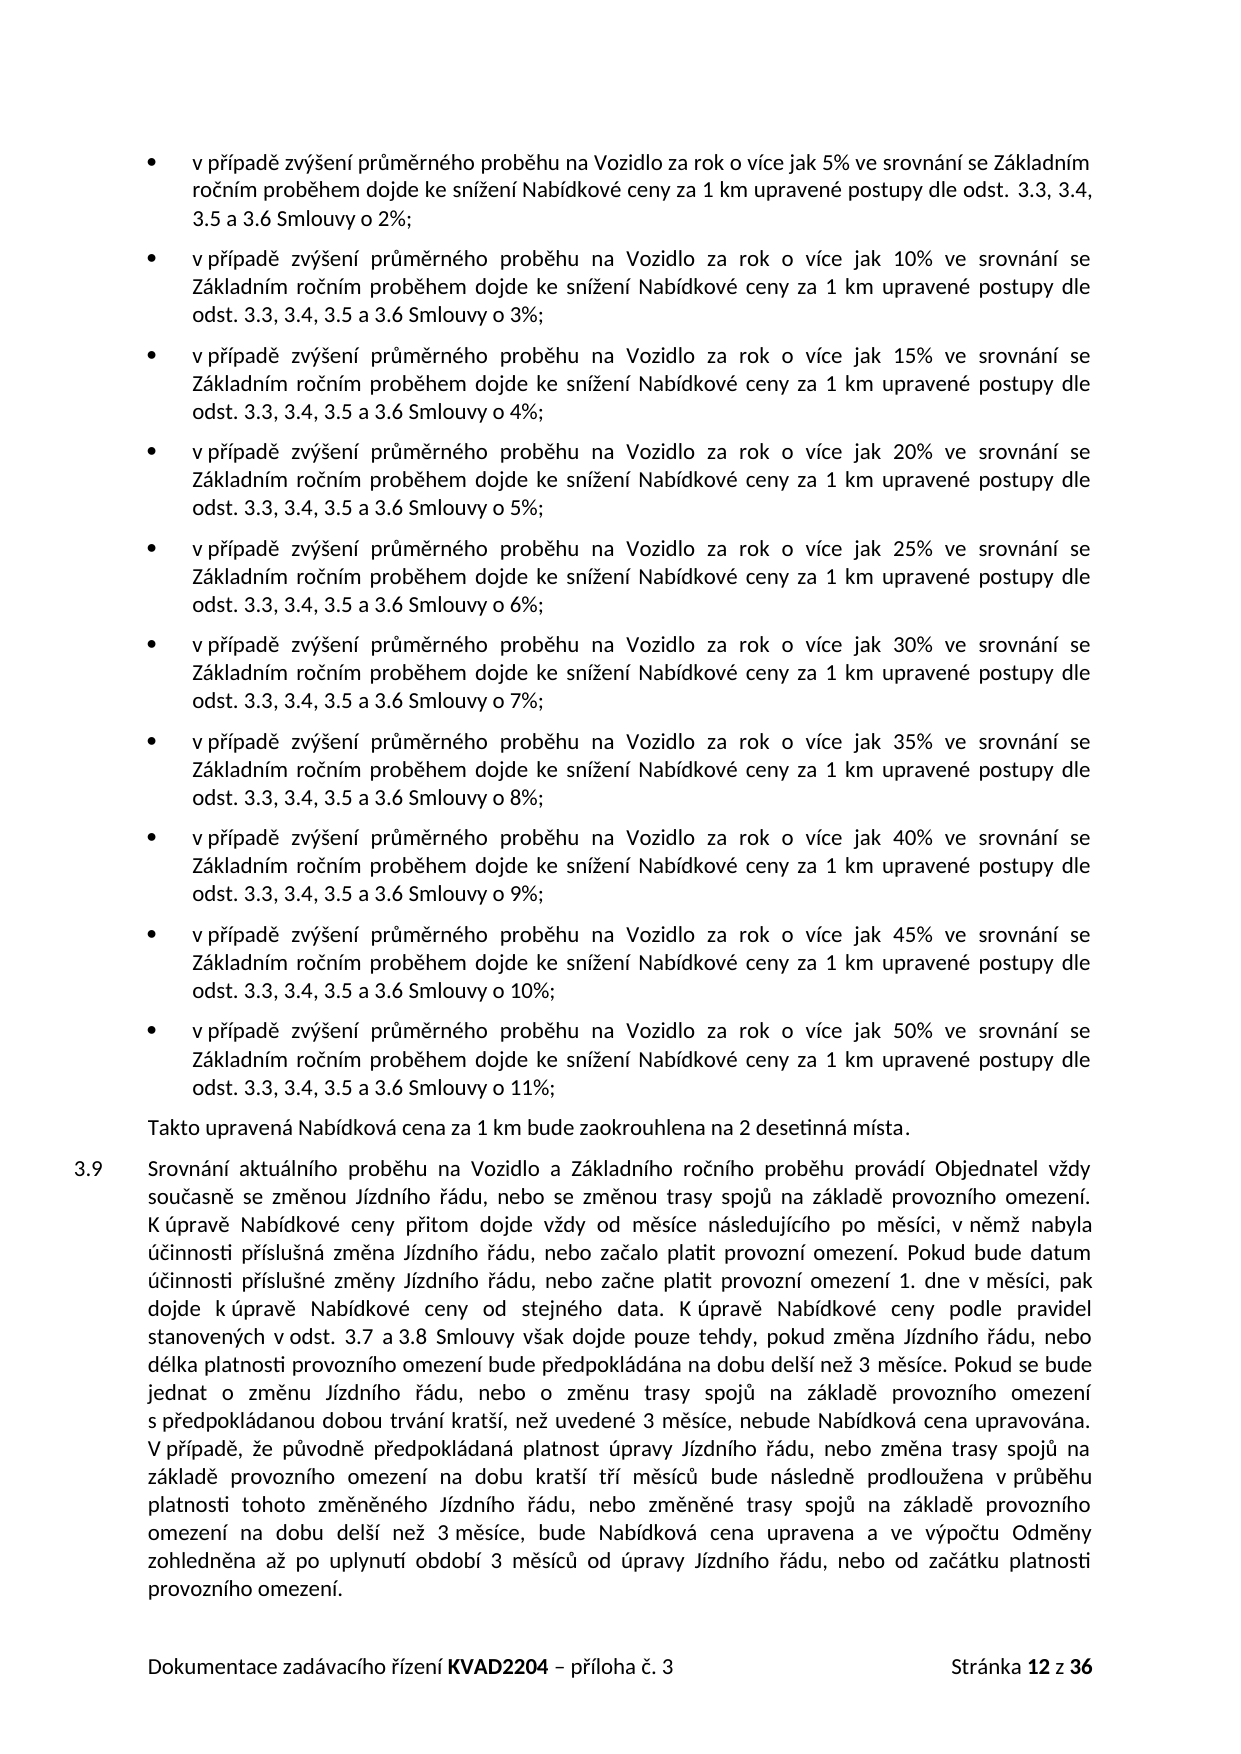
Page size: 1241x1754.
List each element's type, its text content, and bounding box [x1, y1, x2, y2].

list v případě zvýšení průměrného proběhu na Vozidlo za rok o více jak 5% ve srovnání se Základním ročním proběhem dojde ke snížení Nabídkové ceny za upravené postupy dle odst. 3.3, 3.4, 3.5 a 3.6 Smlouvy o 2%; [148, 148, 1093, 232]
list v případě zvýšení průměrného proběhu na Vozidlo za rok o více jak 45% ve srovnání se Základním ročním proběhem dojde ke snížení Nabídkové ceny za upravené postupy dle odst. 3.3, 3.4, 3.5 a 3.6 Smlouvy o 10%; [148, 920, 1093, 1004]
list v případě zvýšení průměrného proběhu na Vozidlo za rok o více jak 20% ve srovnání se Základním ročním proběhem dojde ke snížení Nabídkové ceny za upravené postupy dle odst. 3.3, 3.4, 3.5 a 3.6 Smlouvy o 5%; [148, 437, 1093, 521]
text Srovnání aktuálního proběhu na Vozidlo a Základního ročního proběhu provádí Objednatel vždy současně se změnou Jízdního řádu, nebo se změnou trasy spojů na základě provozního omezení. K úpravě Nabídkové ceny přitom dojde vždy od měsíce následujícího po měsíci, v němž nabyla účinnosti příslušná změna Jízdního řádu, nebo začalo platit provozní omezení. Pokud bude datum účinnosti příslušné změny Jízdního řádu, nebo začne platit provozní omezení 1. dne v měsíci, pak dojde k úpravě Nabídkové ceny od stejného data. K úpravě Nabídkové ceny podle pravidel stanovených v odst. 3.7 a 3.8 Smlouvy však dojde pouze tehdy, pokud změna Jízdního řádu, nebo délka platnosti provozního omezení bude předpokládána na dobu delší než 3 měsíce. Pokud se bude jednat o změnu Jízdního řádu, nebo o změnu trasy spojů na základě provozního omezení s předpokládanou dobou trvání kratší, než uvedené 3 měsíce, nebude Nabídková cena upravována. V případě, že původně předpokládaná platnost úpravy Jízdního řádu, nebo změna trasy spojů na základě provozního omezení na dobu kratší tří měsíců bude následně prodloužena v průběhu platnosti tohoto změněného Jízdního řádu, nebo změněné trasy spojů na základě provozního omezení na dobu delší než 3 měsíce, bude Nabídková cena upravena a ve výpočtu Odměny zohledněna až po uplynutí období 3 měsíců od úpravy Jízdního řádu, nebo od začátku platnosti provozního omezení. [74, 1154, 1093, 1602]
list v případě zvýšení průměrného proběhu na Vozidlo za rok o více jak 50% ve srovnání se Základním ročním proběhem dojde ke snížení Nabídkové ceny za upravené postupy dle odst. 3.3, 3.4, 3.5 a 3.6 Smlouvy o 11%; [148, 1017, 1093, 1101]
list v případě zvýšení průměrného proběhu na Vozidlo za rok o více jak 10% ve srovnání se Základním ročním proběhem dojde ke snížení Nabídkové ceny za upravené postupy dle odst. 3.3, 3.4, 3.5 a 3.6 Smlouvy o 3%; [148, 244, 1093, 328]
list Takto upravená Nabídková cena za bude zaokrouhlena na 2 desetinná místa. [148, 1113, 1093, 1141]
list v případě zvýšení průměrného proběhu na Vozidlo za rok o více jak 30% ve srovnání se Základním ročním proběhem dojde ke snížení Nabídkové ceny za upravené postupy dle odst. 3.3, 3.4, 3.5 a 3.6 Smlouvy o 7%; [148, 630, 1093, 714]
list v případě zvýšení průměrného proběhu na Vozidlo za rok o více jak 15% ve srovnání se Základním ročním proběhem dojde ke snížení Nabídkové ceny za upravené postupy dle odst. 3.3, 3.4, 3.5 a 3.6 Smlouvy o 4%; [148, 341, 1093, 425]
list v případě zvýšení průměrného proběhu na Vozidlo za rok o více jak 35% ve srovnání se Základním ročním proběhem dojde ke snížení Nabídkové ceny za upravené postupy dle odst. 3.3, 3.4, 3.5 a 3.6 Smlouvy o 8%; [148, 727, 1093, 811]
list v případě zvýšení průměrného proběhu na Vozidlo za rok o více jak 25% ve srovnání se Základním ročním proběhem dojde ke snížení Nabídkové ceny za upravené postupy dle odst. 3.3, 3.4, 3.5 a 3.6 Smlouvy o 6%; [148, 534, 1093, 618]
list v případě zvýšení průměrného proběhu na Vozidlo za rok o více jak 40% ve srovnání se Základním ročním proběhem dojde ke snížení Nabídkové ceny za upravené postupy dle odst. 3.3, 3.4, 3.5 a 3.6 Smlouvy o 9%; [148, 823, 1093, 908]
